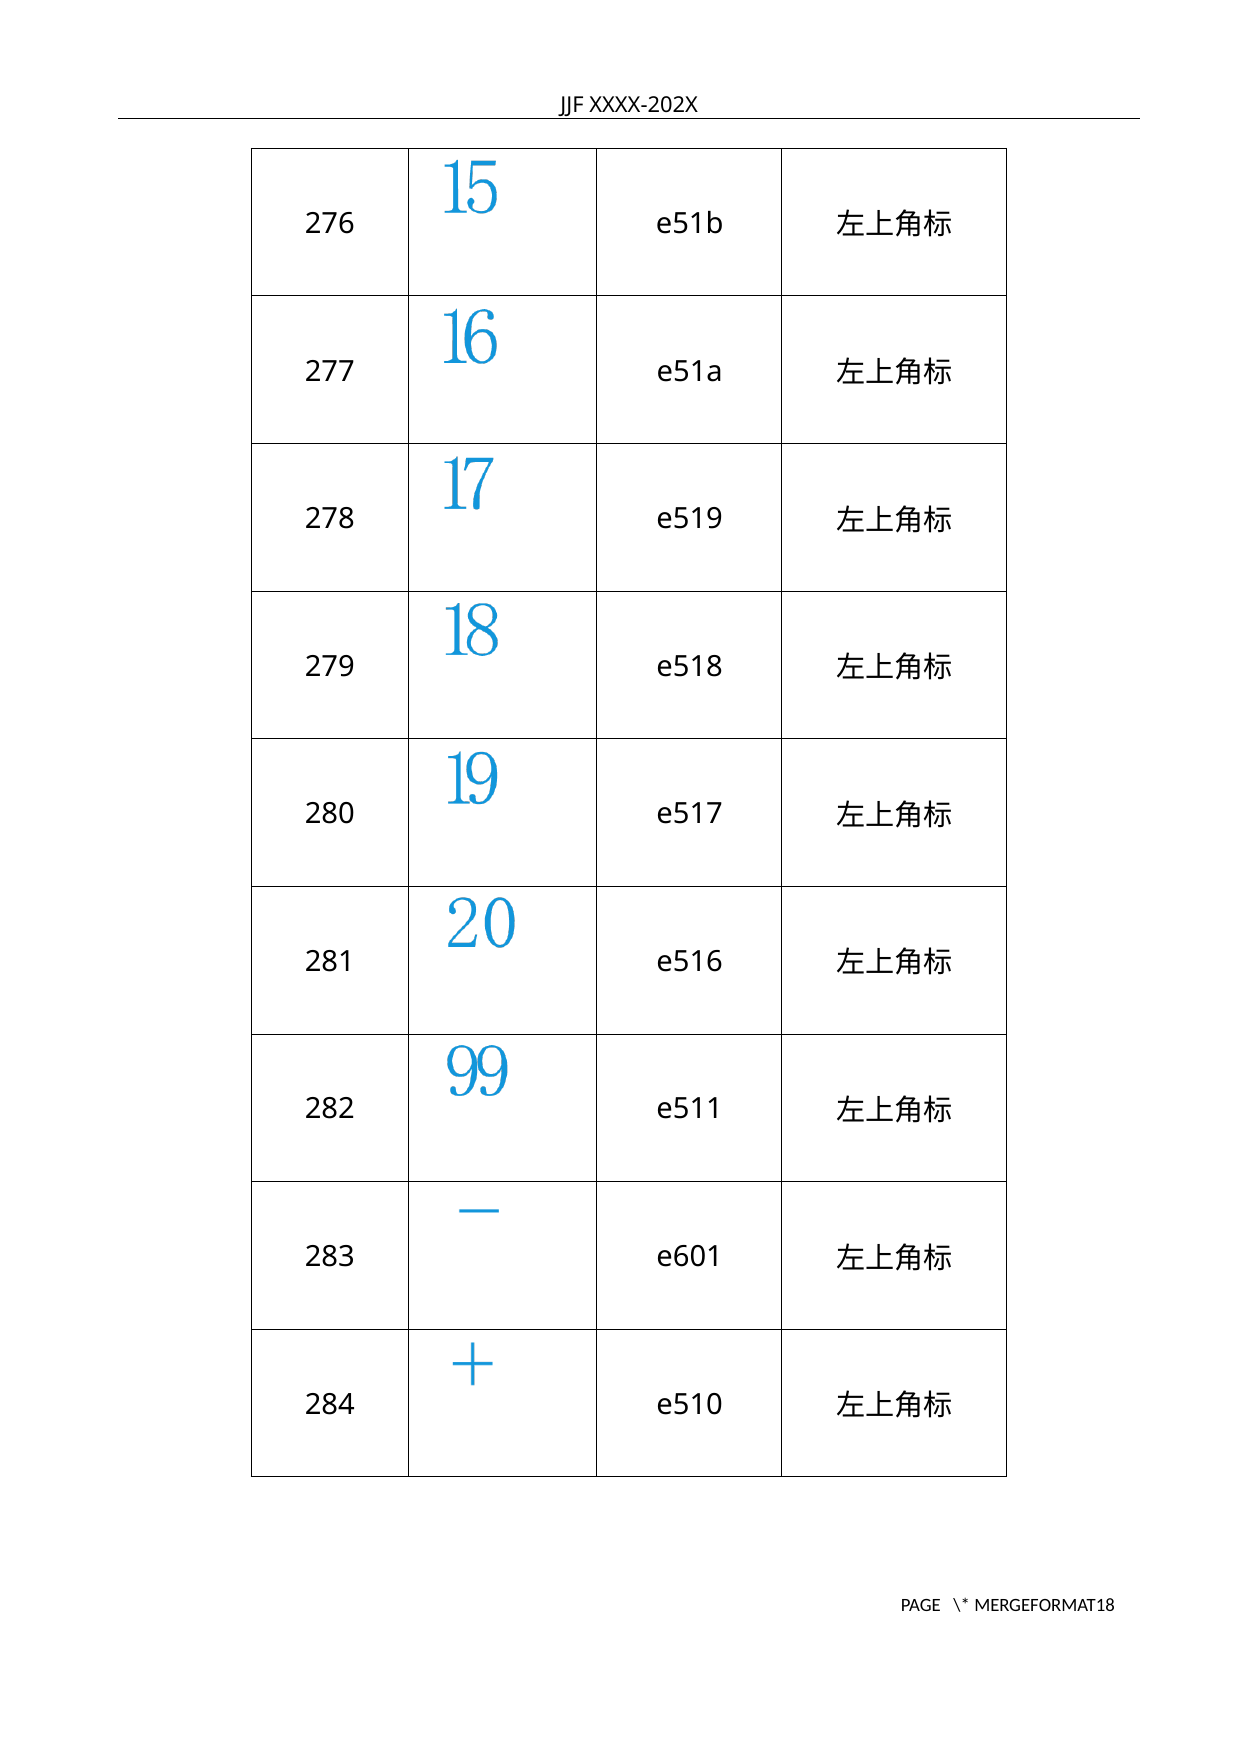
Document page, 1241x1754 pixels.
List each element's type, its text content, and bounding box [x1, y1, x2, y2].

picture [446, 895, 559, 1007]
table_cell 278 [252, 444, 408, 591]
table_cell 279 [252, 592, 408, 738]
table_cell [409, 887, 596, 1033]
table_cell e519 [597, 444, 781, 591]
picture [443, 600, 562, 718]
table_cell [409, 739, 596, 886]
table_cell 左上角标 [782, 1330, 1006, 1476]
table_cell e601 [597, 1182, 781, 1329]
table_cell 左上角标 [782, 1182, 1006, 1329]
picture [441, 304, 564, 427]
table_cell 281 [252, 887, 408, 1033]
picture [441, 157, 564, 279]
table_cell 282 [252, 1035, 408, 1181]
table_cell 左上角标 [782, 592, 1006, 738]
table_cell 左上角标 [782, 444, 1006, 591]
picture [442, 452, 563, 574]
table_cell [409, 1035, 596, 1181]
table_cell 280 [252, 739, 408, 886]
table_cell 276 [252, 149, 408, 295]
table_cell 左上角标 [782, 887, 1006, 1033]
table_cell 左上角标 [782, 739, 1006, 886]
table_cell 左上角标 [782, 1035, 1006, 1181]
table_cell e51b [597, 149, 781, 295]
table_cell [409, 149, 596, 295]
table_cell 左上角标 [782, 149, 1006, 295]
table_cell e518 [597, 592, 781, 738]
table_cell e511 [597, 1035, 781, 1181]
table_cell e516 [597, 887, 781, 1033]
table_cell 左上角标 [782, 296, 1006, 443]
table_cell e517 [597, 739, 781, 886]
table_cell [409, 1182, 596, 1329]
table_cell e51a [597, 296, 781, 443]
picture [450, 1190, 555, 1296]
table_cell [409, 1330, 596, 1476]
table_cell 284 [252, 1330, 408, 1476]
table_cell e510 [597, 1330, 781, 1476]
table_cell 277 [252, 296, 408, 443]
picture [442, 1337, 563, 1459]
table_cell [409, 444, 596, 591]
table_cell [409, 592, 596, 738]
picture [444, 747, 561, 865]
picture [445, 1042, 560, 1158]
table_cell 283 [252, 1182, 408, 1329]
table_cell [409, 296, 596, 443]
